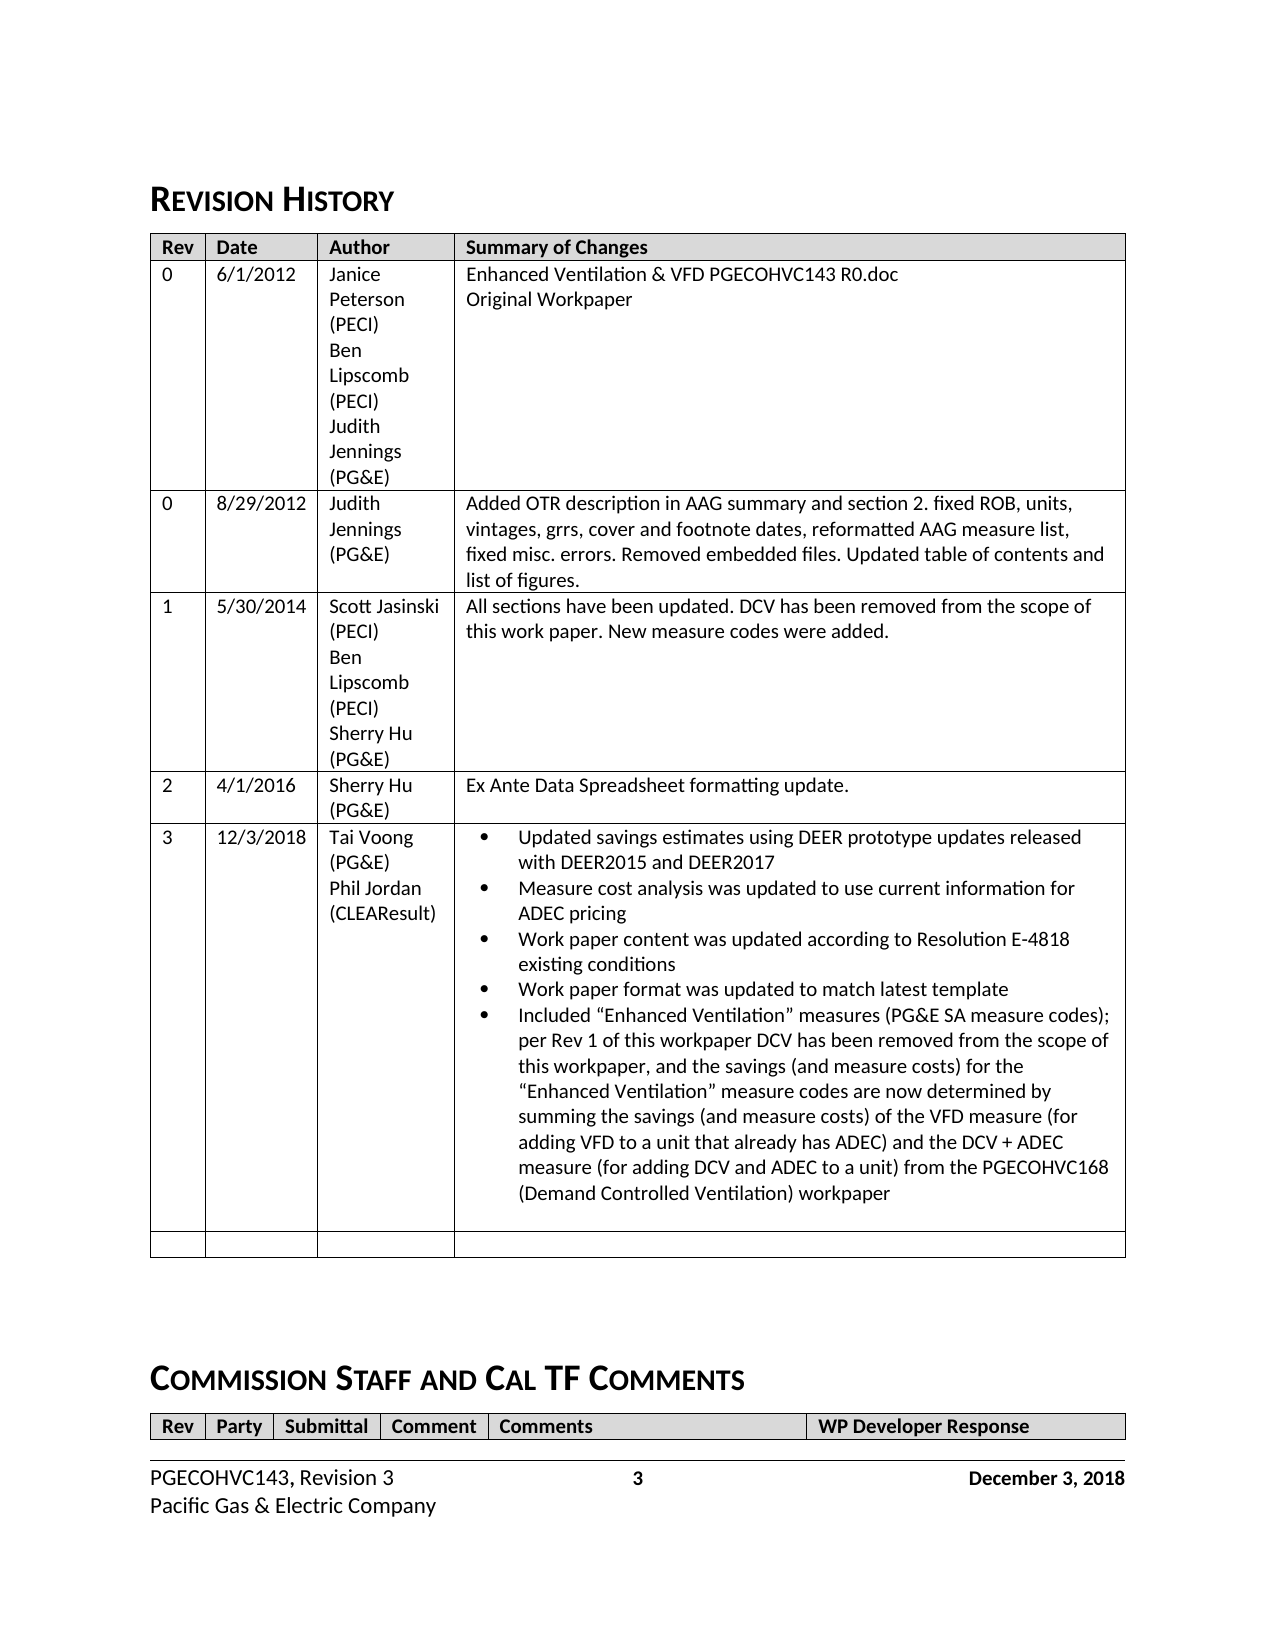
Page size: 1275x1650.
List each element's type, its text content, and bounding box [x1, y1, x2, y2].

table_cell Updated savings estimates using DEER prototype updates released with DEER2015 and DEER2017 Measure cost analysis was updated to use current information for ADEC pricing Work paper content was updated according to Resolution E-4818 existing conditions Work paper format was updated to match latest template Included “Enhanced Ventilation” measures (PG&E SA measure codes); per Rev 1 of this workpaper DCV has been removed from the scope of this workpaper, and the savings (and measure costs) for the “Enhanced Ventilation” measure codes are now determined by summing the savings (and measure costs) of the VFD measure (for adding VFD to a unit that already has ADEC) and the DCV + ADEC measure (for adding DCV and ADEC to a unit) from the PGECOHVC168 (Demand Controlled Ventilation) workpaper [455, 824, 1125, 1231]
subtitle Commission Staff and Cal TF Comments [150, 1354, 1125, 1400]
table_cell 3 [151, 824, 205, 1231]
subtitle Revision History [150, 175, 1125, 221]
table_header Comments [489, 1414, 806, 1439]
table_header Date [206, 234, 317, 260]
table_cell Enhanced Ventilation & VFD PGECOHVC143 R0.doc Original Workpaper [455, 261, 1125, 489]
table_cell Sherry Hu (PG&E) [318, 772, 454, 823]
table_header Rev [151, 234, 205, 260]
table_cell 0 [151, 261, 205, 489]
table_cell Janice Peterson (PECI) Ben Lipscomb (PECI) Judith Jennings (PG&E) [318, 261, 454, 489]
table_cell [318, 1232, 454, 1257]
table_header Author [318, 234, 454, 260]
table_cell [206, 1232, 317, 1257]
table_header Comment Date [381, 1414, 488, 1439]
table_cell 6/1/2012 [206, 261, 317, 489]
table_cell Tai Voong (PG&E) Phil Jordan (CLEAResult) [318, 824, 454, 1231]
table_cell Added OTR description in AAG summary and section 2. fixed ROB, units, vintages, grrs, cover and footnote dates, reformatted AAG measure list, fixed misc. errors. Removed embedded files. Updated table of contents and list of figures. [455, 491, 1125, 592]
table_cell [455, 1232, 1125, 1257]
table_cell 8/29/2012 [206, 491, 317, 592]
table_cell [151, 1232, 205, 1257]
table_cell Ex Ante Data Spreadsheet formatting update. [455, 772, 1125, 823]
table_header Submittal Date [274, 1414, 380, 1439]
table_header Party [206, 1414, 273, 1439]
table_cell Judith Jennings (PG&E) [318, 491, 454, 592]
table_cell 1 [151, 593, 205, 771]
table_header Rev [151, 1414, 205, 1439]
table_cell 2 [151, 772, 205, 823]
table_cell 12/3/2018 [206, 824, 317, 1231]
table_header Summary of Changes [455, 234, 1125, 260]
table_cell Scott Jasinski (PECI) Ben Lipscomb (PECI) Sherry Hu (PG&E) [318, 593, 454, 771]
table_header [807, 1414, 1125, 1439]
table_cell 5/30/2014 [206, 593, 317, 771]
table_cell 0 [151, 491, 205, 592]
table_cell All sections have been updated. DCV has been removed from the scope of this work paper. New measure codes were added. [455, 593, 1125, 771]
table_cell 4/1/2016 [206, 772, 317, 823]
